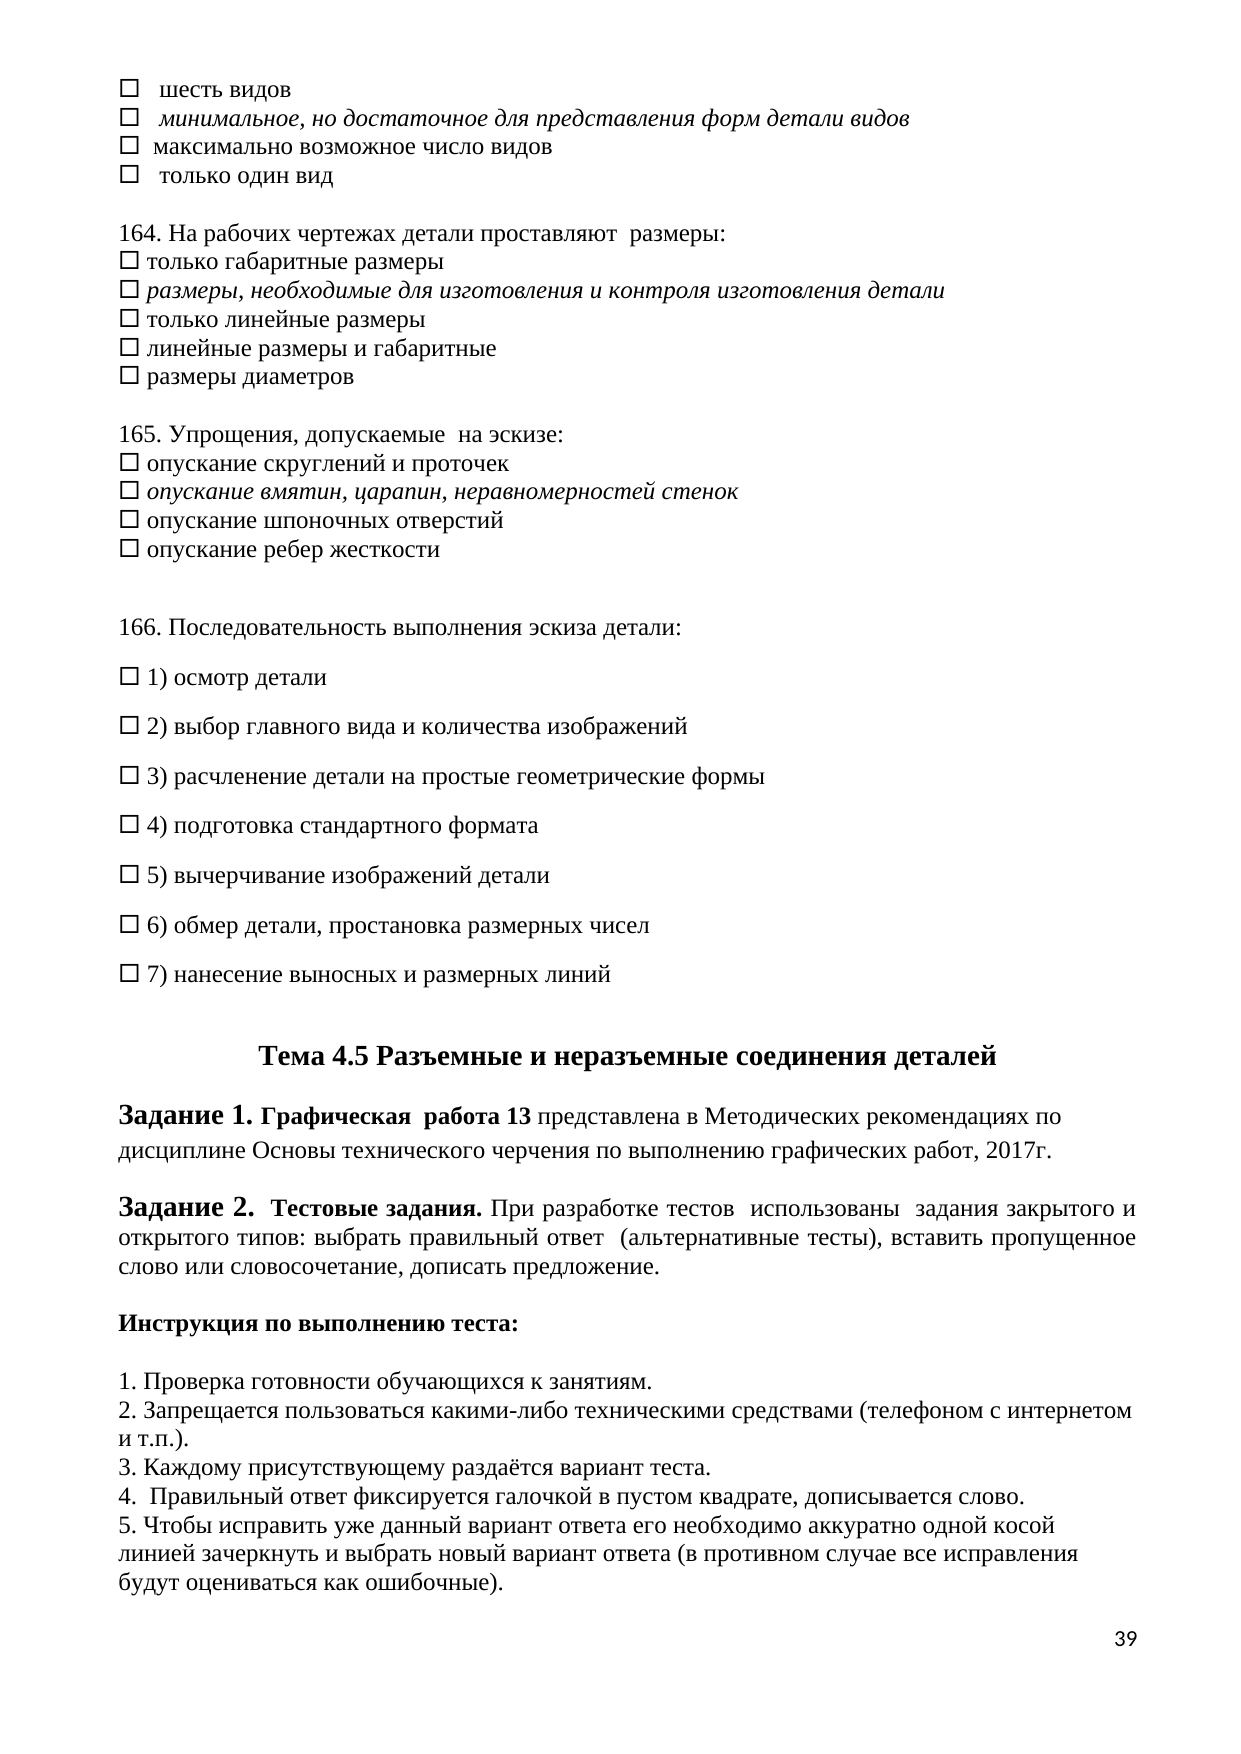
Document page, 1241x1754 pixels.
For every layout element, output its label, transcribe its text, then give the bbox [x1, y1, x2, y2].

text 164. На рабочих чертежах детали проставляют размеры: [118, 218, 1137, 246]
text Инструкция по выполнению теста: [118, 1308, 1137, 1337]
text только линейные размеры [118, 304, 1137, 333]
text 6) обмер детали, простановка размерных чисел [118, 910, 1137, 938]
text 2) выбор главного вида и количества изображений [118, 711, 1137, 740]
text Задание 2. Тестовые задания. При разработке тестов использованы задания закрытого и открытого типов: выбрать правильный ответ (альтернативные тесты), вставить пропущенное слово или словосочетание, дописать предложение. [118, 1189, 1137, 1280]
text 3. Каждому присутствующему раздаётся вариант теста. [118, 1452, 1137, 1481]
text 4. Правильный ответ фиксируется галочкой в пустом квадрате, дописывается слово. [118, 1481, 1137, 1510]
text 5. Чтобы исправить уже данный вариант ответа его необходимо аккуратно одной косой линией зачеркнуть и выбрать новый вариант ответа (в противном случае все исправления будут оцениваться как ошибочные). [118, 1510, 1137, 1596]
text 166. Последовательность выполнения эскиза детали: [118, 612, 1137, 641]
text 2. Запрещается пользоваться какими-либо техническими средствами (телефоном с интернетом и т.п.). [118, 1395, 1137, 1452]
text 3) расчленение детали на простые геометрические формы [118, 761, 1137, 790]
text Тема 4.5 Разъемные и неразъемные соединения деталей [118, 1038, 1137, 1071]
text шесть видов [118, 74, 1137, 103]
text опускание шпоночных отверстий [118, 505, 1137, 534]
text 5) вычерчивание изображений детали [118, 860, 1137, 889]
text 7) нанесение выносных и размерных линий [118, 959, 1137, 988]
text опускание ребер жесткости [118, 534, 1137, 563]
text размеры диаметров [118, 361, 1137, 390]
text только один вид [118, 160, 1137, 189]
text 165. Упрощения, допускаемые на эскизе: [118, 419, 1137, 448]
text только габаритные размеры [118, 246, 1137, 275]
text опускание скруглений и проточек [118, 448, 1137, 476]
text 1. Проверка готовности обучающихся к занятиям. [118, 1366, 1137, 1395]
text линейные размеры и габаритные [118, 333, 1137, 361]
text опускание вмятин, царапин, неравномерностей стенок [118, 476, 1137, 505]
text размеры, необходимые для изготовления и контроля изготовления детали [118, 275, 1137, 304]
text Задание 1. Графическая работа 13 представлена в Методических рекомендациях по дисциплине Основы технического черчения по выполнению графических работ, 2017г. [118, 1097, 1137, 1163]
text минимальное, но достаточное для представления форм детали видов [118, 103, 1137, 131]
text 1) осмотр детали [118, 662, 1137, 691]
text максимально возможное число видов [118, 131, 1137, 160]
text 4) подготовка стандартного формата [118, 811, 1137, 839]
